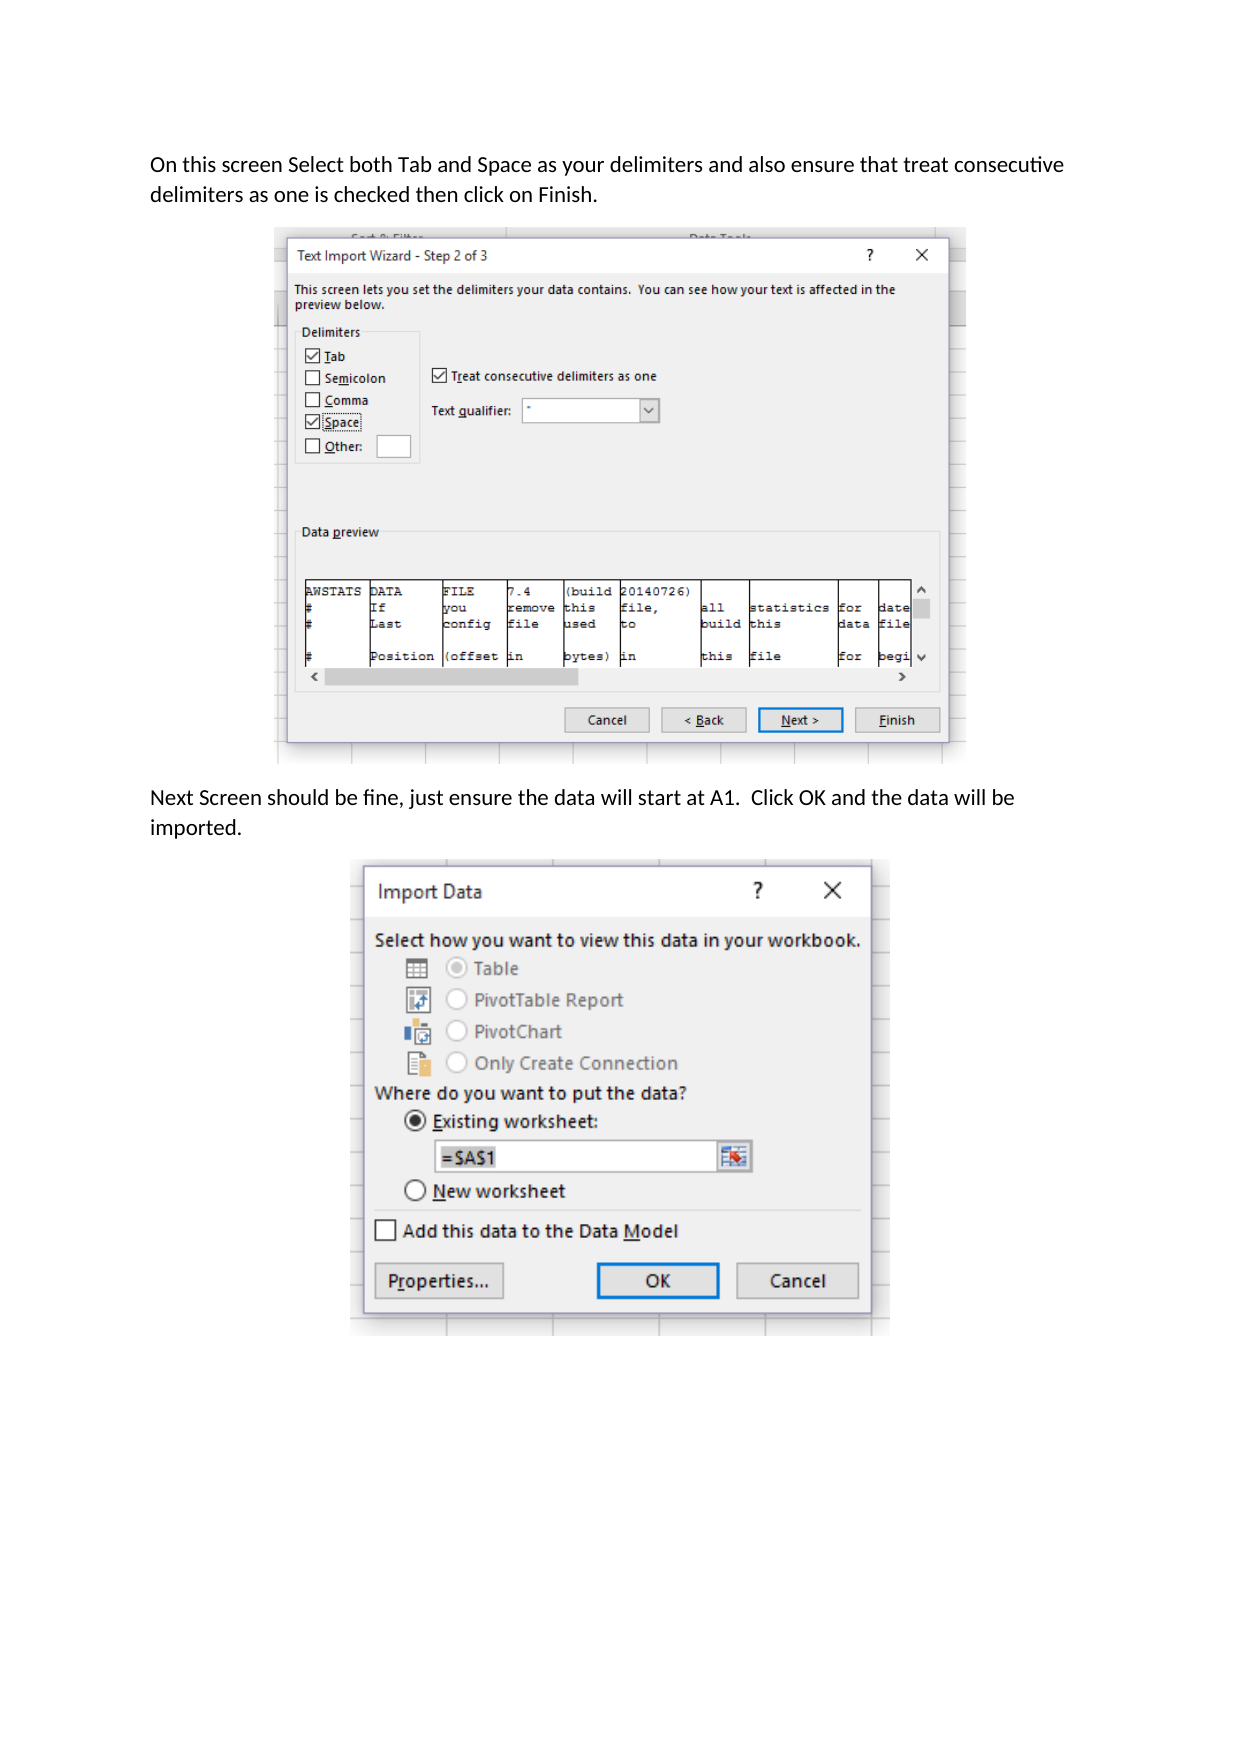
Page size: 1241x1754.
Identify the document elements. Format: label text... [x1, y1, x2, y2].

picture [274, 227, 967, 764]
text On this screen Select both Tab and Space as your delimiters and also ensure that treat consecutive delimiters as one is checked then click on Finish. [150, 150, 1090, 208]
text Next Screen should be fine, just ensure the data will start at A1. Click OK and the data will be imported. [150, 783, 1090, 841]
picture [350, 859, 890, 1336]
